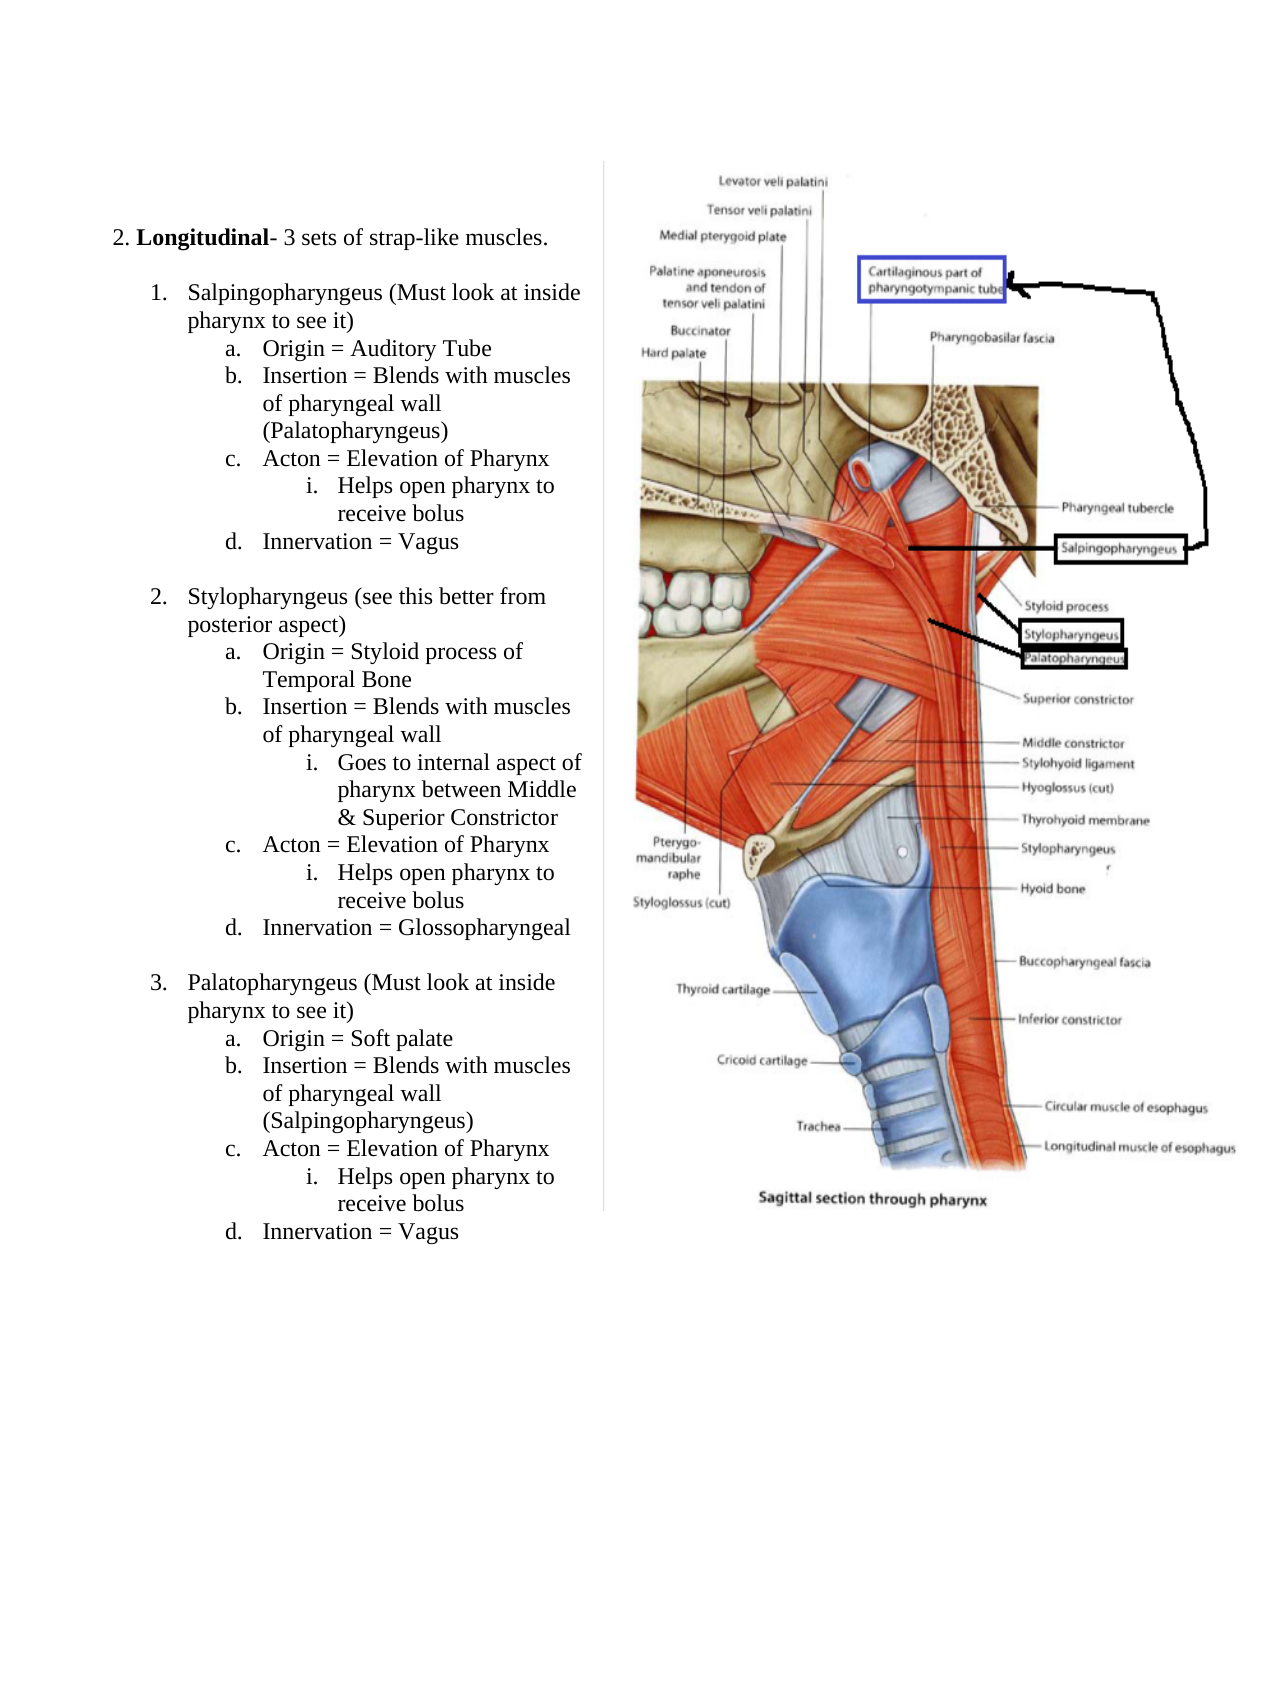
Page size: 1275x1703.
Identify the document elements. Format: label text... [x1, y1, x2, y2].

list Acton = Elevation of Pharynx [225, 444, 603, 472]
list Acton = Elevation of Pharynx [225, 1134, 603, 1162]
list Helps open pharynx to receive bolus [318, 472, 603, 527]
list Origin = Styloid process of Temporal Bone [225, 637, 603, 692]
list Helps open pharynx to receive bolus [318, 1162, 1218, 1217]
list Acton = Elevation of Pharynx [225, 830, 603, 858]
list Insertion = Blends with muscles of pharyngeal wall (Salpingopharyngeus) [225, 1051, 603, 1134]
list Innervation = Vagus [225, 527, 603, 554]
picture [603, 161, 1238, 1207]
list Salpingopharyngeus (Must look at inside pharynx to see it) [150, 278, 603, 333]
list Origin = Auditory Tube [225, 333, 603, 361]
list Stylopharyngeus (see this better from posterior aspect) [150, 582, 603, 637]
list Innervation = Vagus [225, 1217, 1218, 1244]
list Insertion = Blends with muscles of pharyngeal wall [225, 692, 603, 748]
list Palatopharyngeus (Must look at inside pharynx to see it) [150, 968, 603, 1024]
list Insertion = Blends with muscles of pharyngeal wall (Palatopharyngeus) [225, 361, 603, 444]
list Innervation = Glossopharyngeal [225, 913, 603, 941]
list Goes to internal aspect of pharynx between Middle & Superior Constrictor [318, 748, 603, 830]
list Origin = Soft palate [225, 1024, 603, 1051]
text 2. Longitudinal- 3 sets of strap-like muscles. [112, 223, 603, 251]
list Helps open pharynx to receive bolus [318, 858, 603, 913]
